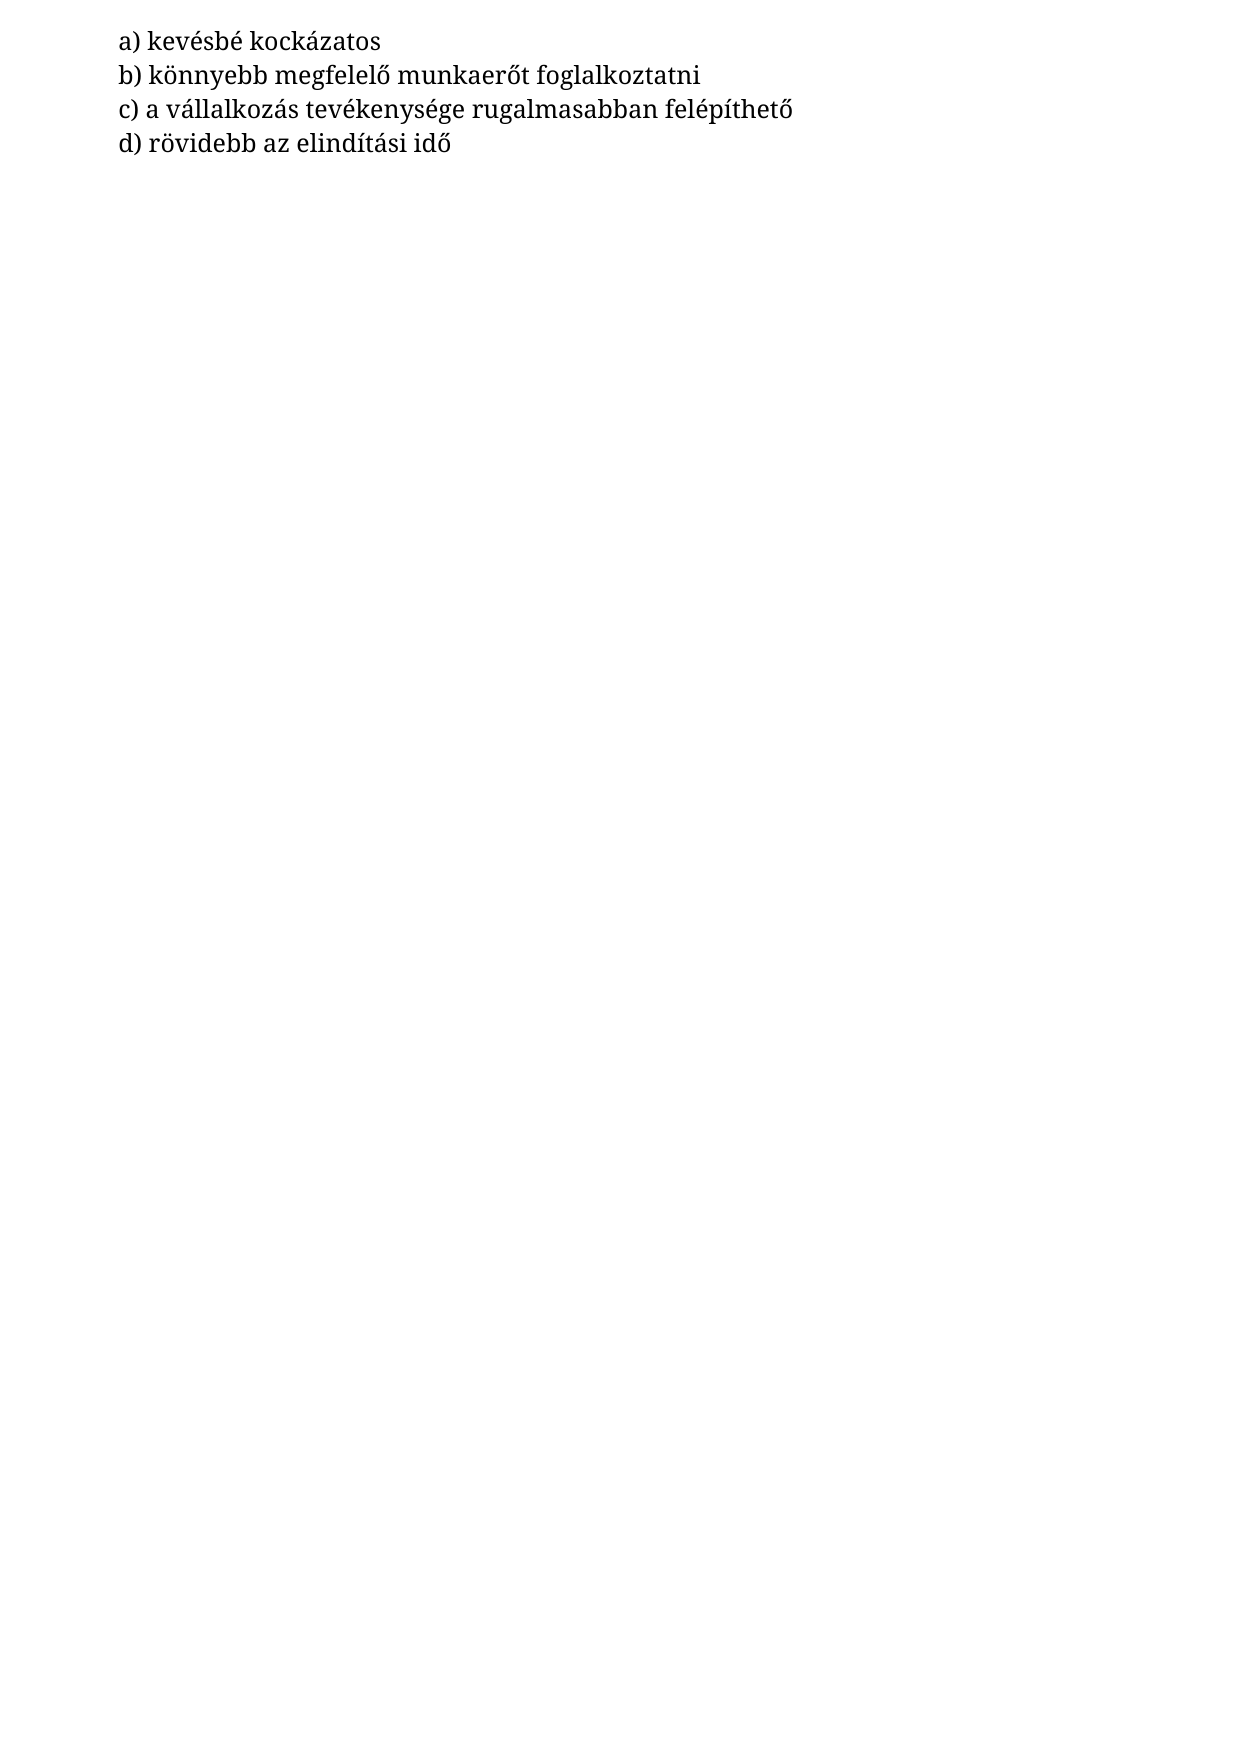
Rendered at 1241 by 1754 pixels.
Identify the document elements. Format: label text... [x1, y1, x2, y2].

list b) könnyebb megfelelő munkaerőt foglalkoztatni [118, 58, 1205, 92]
list d) rövidebb az elindítási idő [118, 126, 1205, 160]
list a) kevésbé kockázatos [118, 24, 1205, 58]
list c) a vállalkozás tevékenysége rugalmasabban felépíthető [118, 92, 1205, 126]
